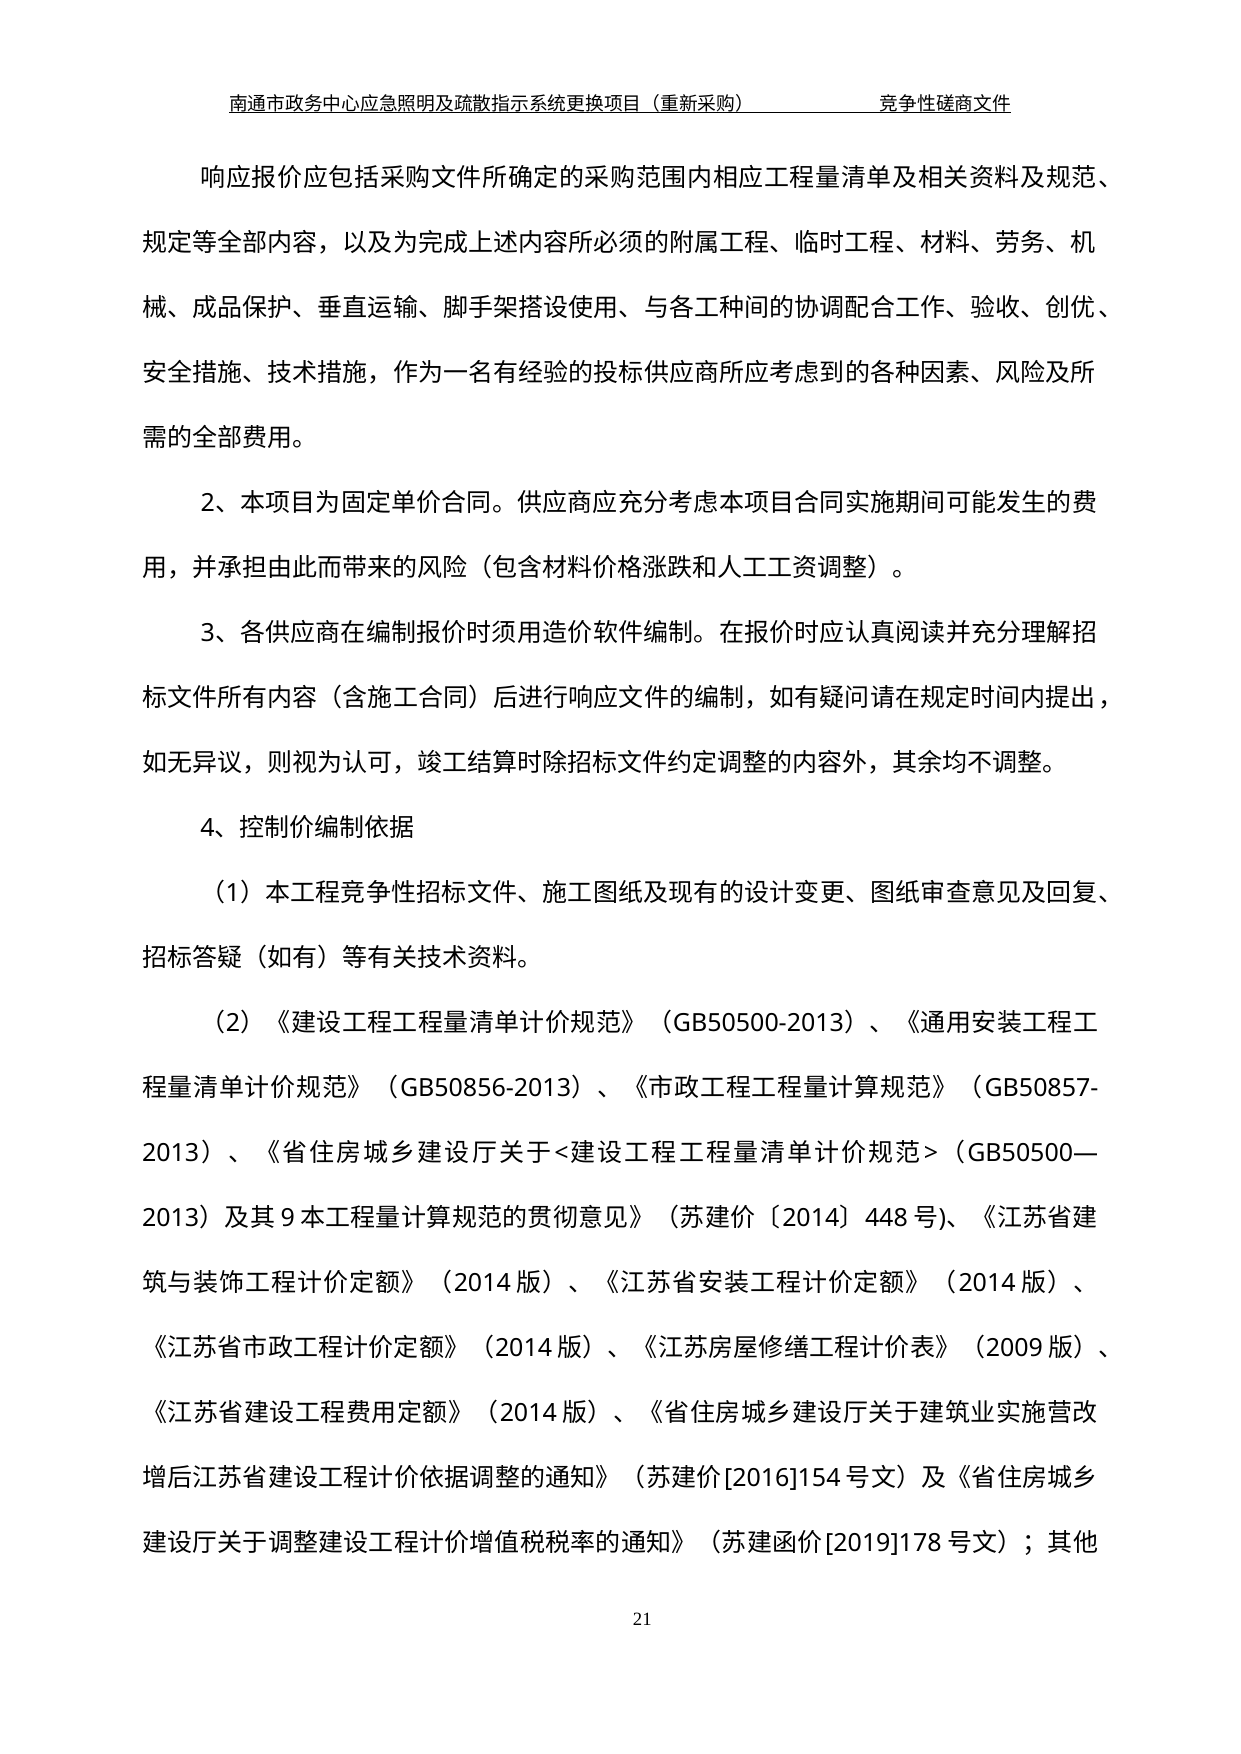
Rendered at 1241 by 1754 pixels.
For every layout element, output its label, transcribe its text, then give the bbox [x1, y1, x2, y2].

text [142, 988, 1098, 1573]
text 2、本项目为固定单价合同。供应商应充分考虑本项目合同实施期间可能发生的费用，并承担由此而带来的风险（包含材料价格涨跌和人工工资调整）。 [142, 468, 1098, 598]
text 3、各供应商在编制报价时须用造价软件编制。在报价时应认真阅读并充分理解招标文件所有内容（含施工合同）后进行响应文件的编制，如有疑问请在规定时间内提出，如无异议，则视为认可，竣工结算时除招标文件约定调整的内容外，其余均不调整。 [142, 598, 1098, 793]
text 4、控制价编制依据 [142, 793, 1098, 858]
text 响应报价应包括采购文件所确定的采购范围内相应工程量清单及相关资料及规范、规定等全部内容，以及为完成上述内容所必须的附属工程、临时工程、材料、劳务、机械、成品保护、垂直运输、脚手架搭设使用、与各工种间的协调配合工作、验收、创优、安全措施、技术措施，作为一名有经验的投标供应商所应考虑到的各种因素、风险及所需的全部费用。 [142, 143, 1098, 468]
text （1）本工程竞争性招标文件、施工图纸及现有的设计变更、图纸审查意见及回复、招标答疑（如有）等有关技术资料。 [142, 858, 1098, 988]
